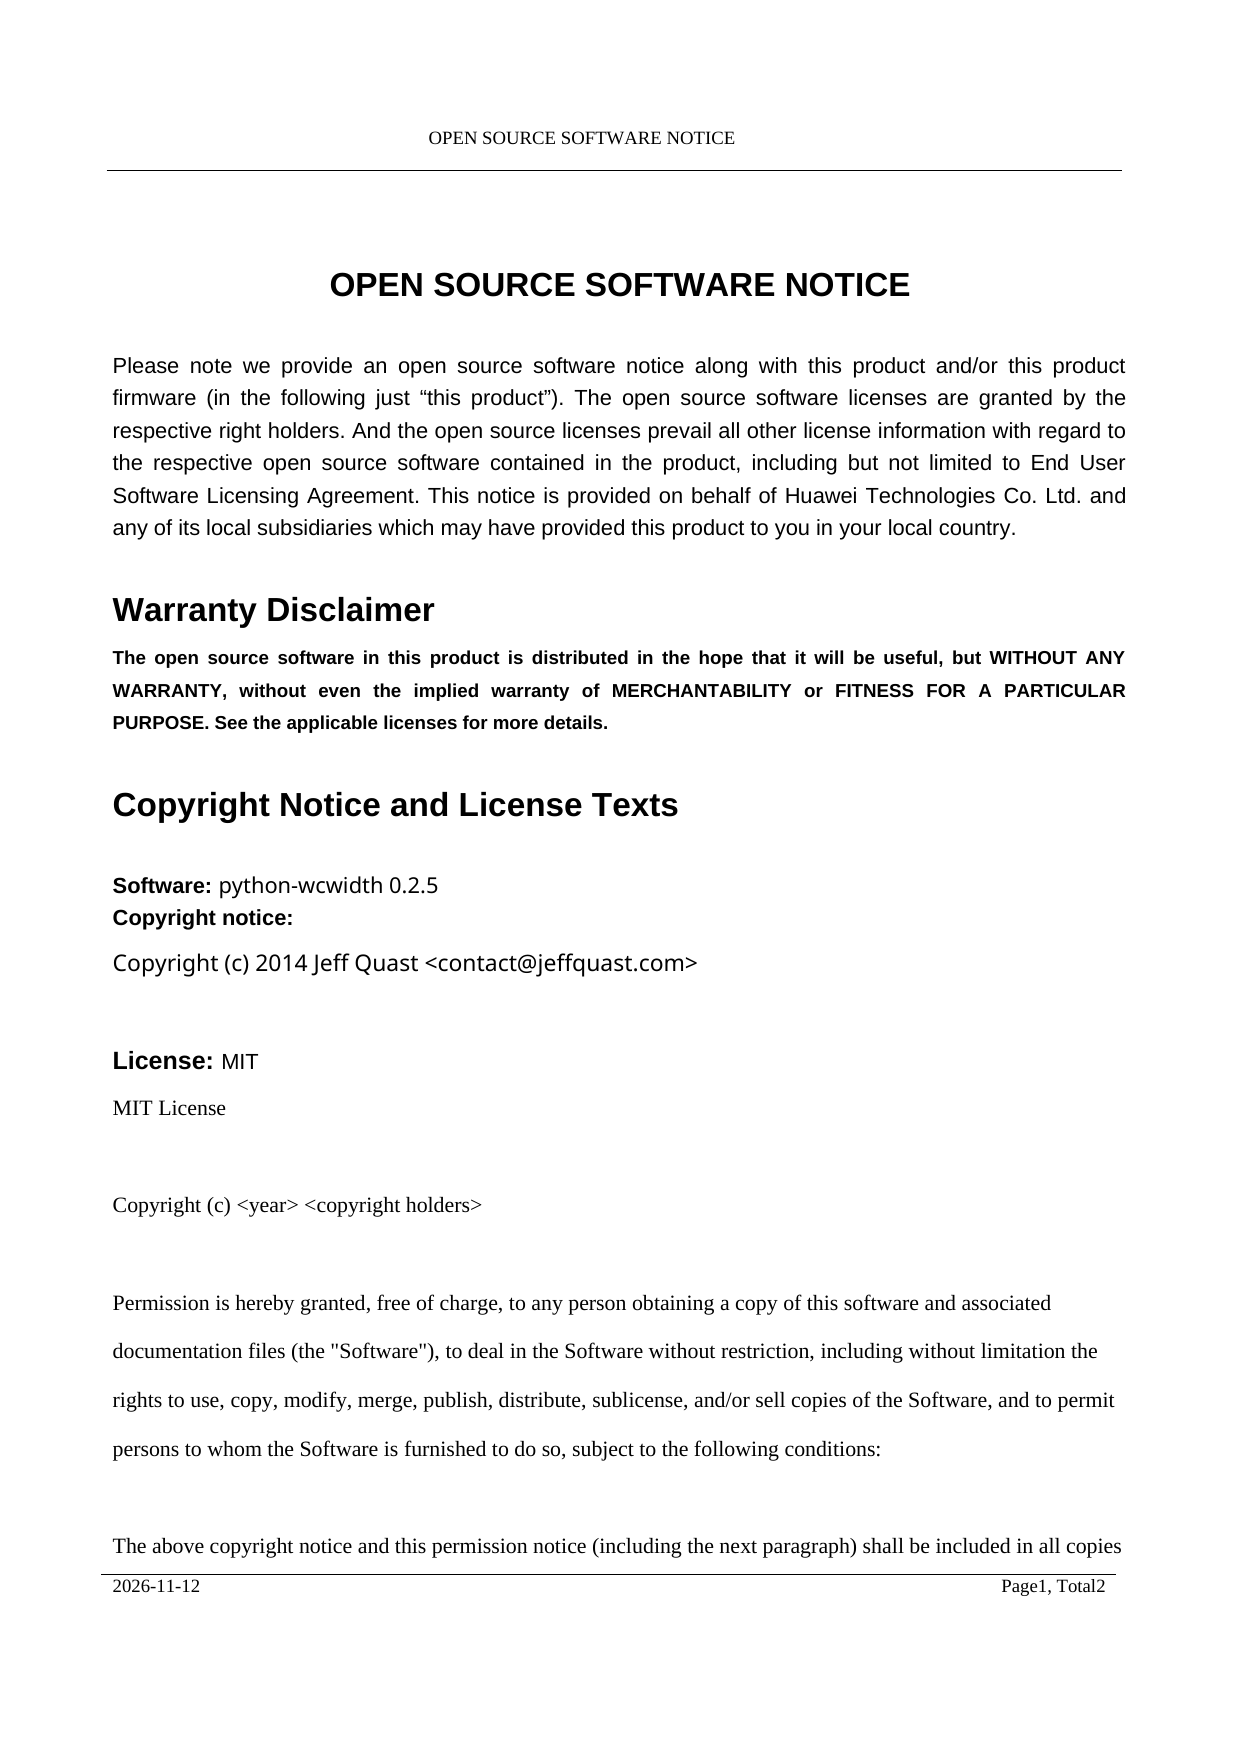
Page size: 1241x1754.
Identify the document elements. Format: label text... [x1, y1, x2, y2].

text License: MIT [112, 1044, 1128, 1077]
text Warranty Disclaimer [112, 576, 1128, 641]
text Copyright notice: [112, 901, 1128, 934]
text Copyright Notice and License Texts [112, 771, 1128, 836]
text Please note we provide an open source software notice along with this product and/or this product firmware (in the following just “this product”). The open source software licenses are granted by the respective right holders. And the open source licenses prevail all other license information with regard to the respective open source software contained in the product, including but not limited to End User Software Licensing Agreement. This notice is provided on behalf of Huawei Technologies Co. Ltd. and any of its local subsidiaries which may have provided this product to you in your local country. [112, 349, 1128, 544]
text Copyright (c) 2014 Jeff Quast <contact@jeffquast.com> [112, 947, 1128, 1028]
text Software: python-wcwidth 0.2.5 [112, 869, 1128, 901]
text The open source software in this product is distributed in the hope that it will be useful, but WITHOUT ANY WARRANTY, without even the implied warranty of MERCHANTABILITY or FITNESS FOR A PARTICULAR PURPOSE. See the applicable licenses for more details. [112, 641, 1128, 739]
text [112, 1091, 1128, 1562]
text OPEN SOURCE SOFTWARE NOTICE [112, 251, 1128, 316]
